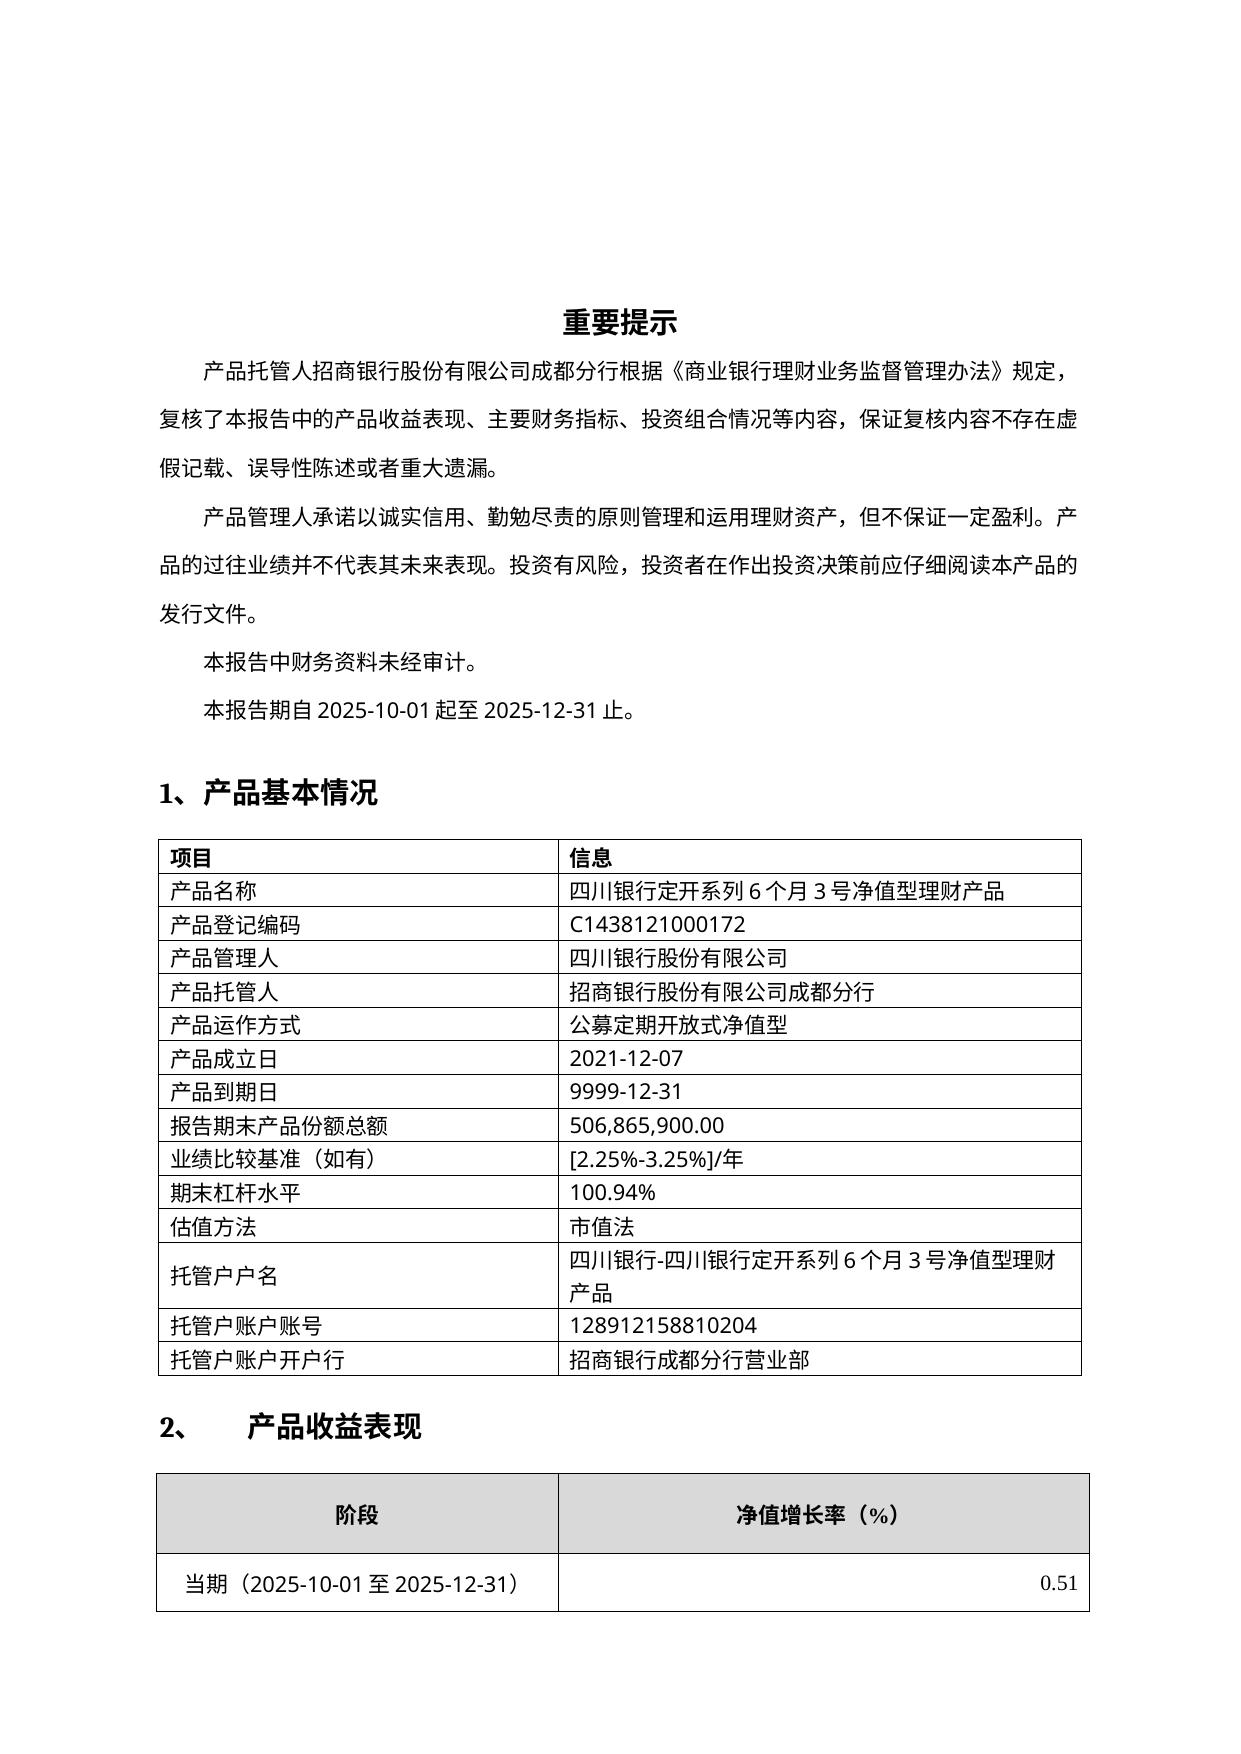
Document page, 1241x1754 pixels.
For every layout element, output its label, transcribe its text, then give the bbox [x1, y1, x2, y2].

table_cell 托管户户名 [159, 1243, 558, 1308]
table_cell 期末杠杆水平 [159, 1176, 558, 1208]
table_cell 100.94% [559, 1176, 1081, 1208]
text 重要提示 [159, 288, 1081, 353]
table_cell 506,865,900.00 [559, 1109, 1081, 1141]
table_cell 9999-12-31 [559, 1075, 1081, 1107]
text 产品管理人承诺以诚实信用、勤勉尽责的原则管理和运用理财资产，但不保证一定盈利。产品的过往业绩并不代表其未来表现。投资有风险，投资者在作出投资决策前应仔细阅读本产品的发行文件。 [159, 499, 1092, 629]
title 产品收益表现 [159, 1392, 1081, 1457]
table_cell 产品登记编码 [159, 907, 558, 940]
table_cell 估值方法 [159, 1209, 558, 1242]
table_header 净值增长率（%） [559, 1474, 1089, 1553]
table_cell 公募定期开放式净值型 [559, 1008, 1081, 1040]
table_cell 0.51 [559, 1554, 1089, 1611]
table_cell C1438121000172 [559, 907, 1081, 940]
table_cell 产品成立日 [159, 1041, 558, 1074]
table_header 阶段 [157, 1474, 558, 1553]
table_cell 产品名称 [159, 874, 558, 906]
table_header 信息 [559, 840, 1081, 873]
table_cell 业绩比较基准（如有） [159, 1142, 558, 1174]
table_cell 四川银行定开系列6个月3号净值型理财产品 [559, 874, 1081, 906]
text 产品托管人招商银行股份有限公司成都分行根据《商业银行理财业务监督管理办法》规定，复核了本报告中的产品收益表现、主要财务指标、投资组合情况等内容，保证复核内容不存在虚假记载、误导性陈述或者重大遗漏。 [159, 353, 1092, 483]
table_cell 产品到期日 [159, 1075, 558, 1107]
table_cell 四川银行股份有限公司 [559, 941, 1081, 973]
table_cell 报告期末产品份额总额 [159, 1109, 558, 1141]
table_cell 2021-12-07 [559, 1041, 1081, 1074]
title 产品基本情况 [159, 758, 1081, 823]
table_cell 托管户账户账号 [159, 1309, 558, 1341]
table_cell 128912158810204 [559, 1309, 1081, 1341]
table_cell 产品管理人 [159, 941, 558, 973]
table_cell 产品托管人 [159, 974, 558, 1007]
text 本报告期自2025-10-01起至2025-12-31止。 [159, 693, 1092, 726]
table_cell 市值法 [559, 1209, 1081, 1242]
table_header 项目 [159, 840, 558, 873]
table_cell 产品运作方式 [159, 1008, 558, 1040]
table_cell 招商银行股份有限公司成都分行 [559, 974, 1081, 1007]
table_cell 四川银行-四川银行定开系列6个月3号净值型理财产品 [559, 1243, 1081, 1308]
table_cell [2.25%-3.25%]/年 [559, 1142, 1081, 1174]
table_cell 托管户账户开户行 [159, 1342, 558, 1375]
text 本报告中财务资料未经审计。 [159, 645, 1092, 677]
table_cell 招商银行成都分行营业部 [559, 1342, 1081, 1375]
table_cell 当期（2025-10-01至2025-12-31） [157, 1554, 558, 1611]
